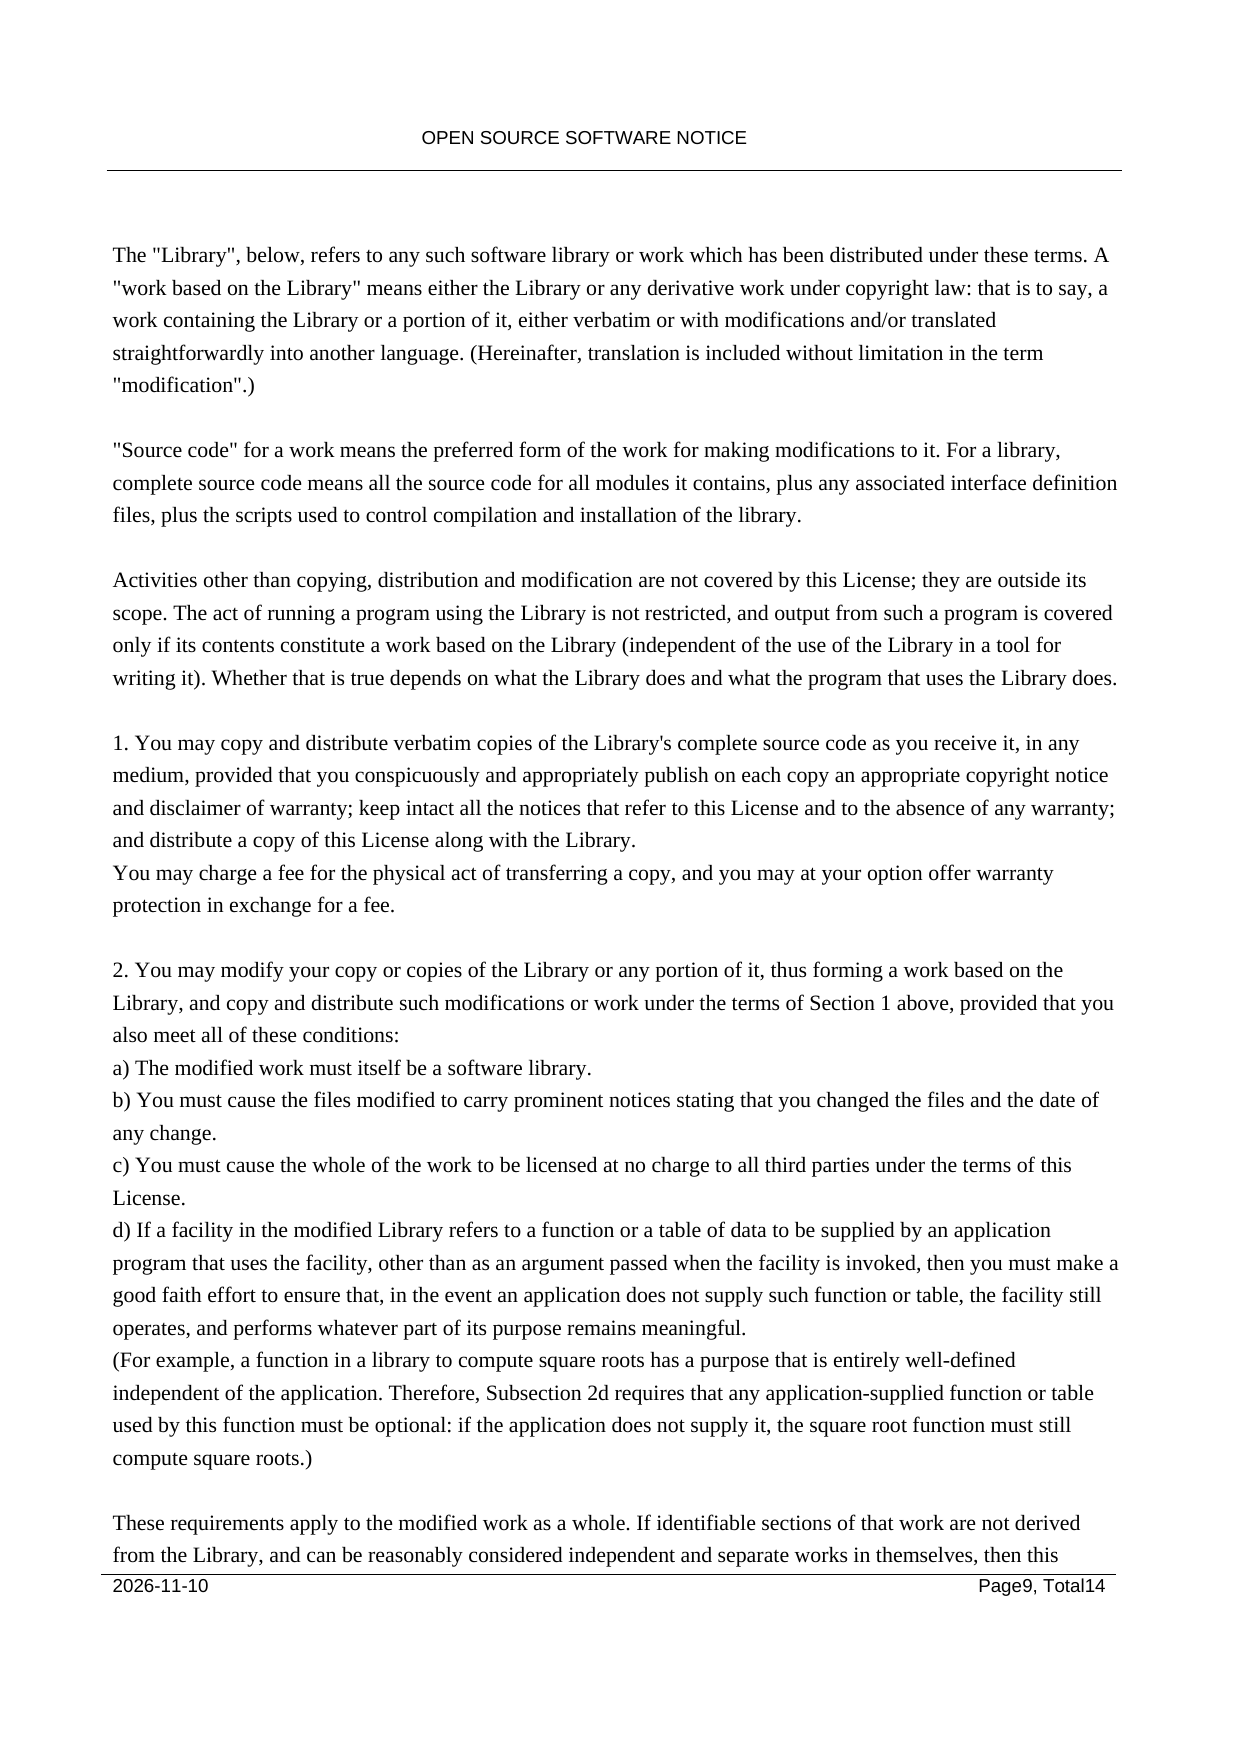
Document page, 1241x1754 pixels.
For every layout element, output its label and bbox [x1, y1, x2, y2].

text [112, 206, 1128, 1571]
